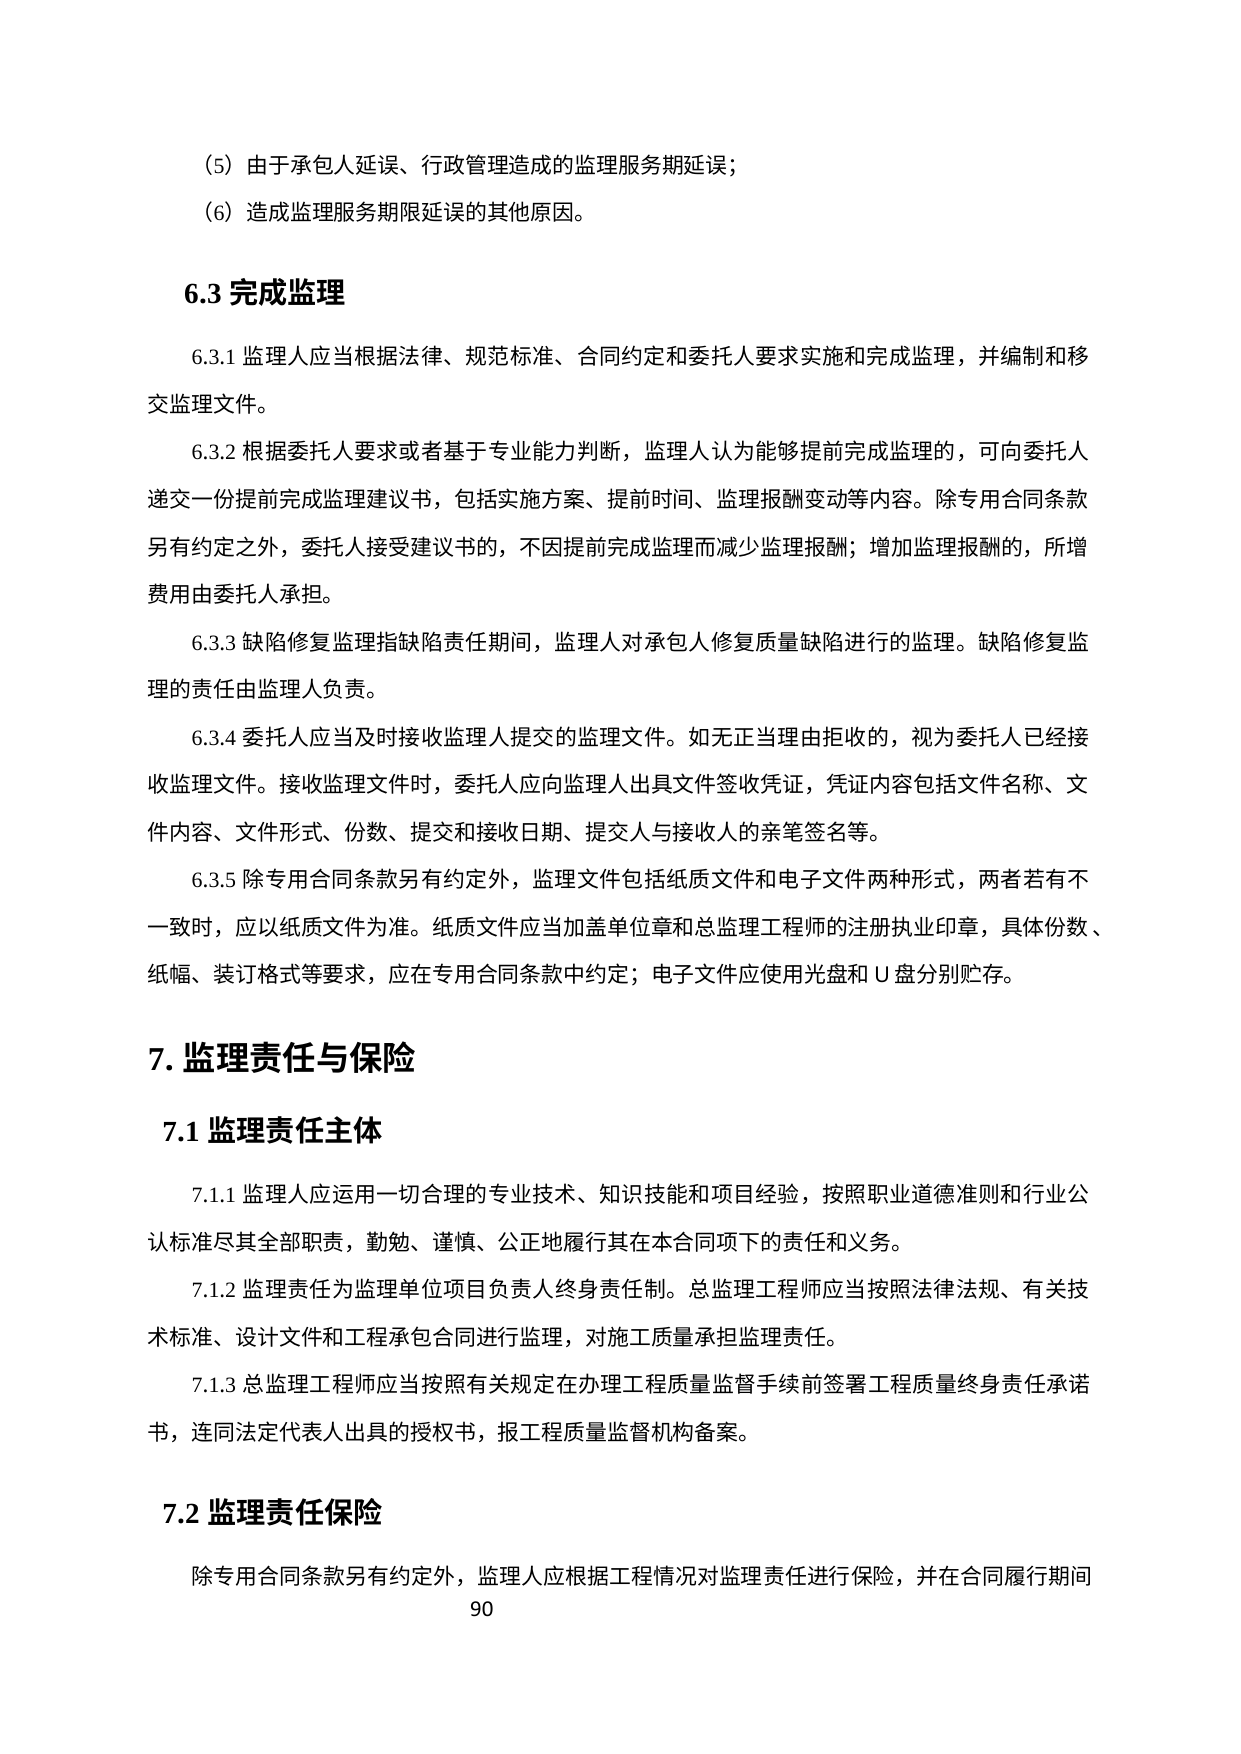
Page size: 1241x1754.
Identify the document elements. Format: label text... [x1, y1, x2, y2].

text 7.1.2 监理责任为监理单位项目负责人终身责任制。总监理工程师应当按照法律法规、有关技术标准、设计文件和工程承包合同进行监理，对施工质量承担监理责任。 [148, 1272, 1092, 1351]
subtitle 7.1 监理责任主体 [148, 1107, 1092, 1150]
text 7.1.3 总监理工程师应当按照有关规定在办理工程质量监督手续前签署工程质量终身责任承诺书，连同法定代表人出具的授权书，报工程质量监督机构备案。 [148, 1367, 1092, 1446]
text 6.3.1 监理人应当根据法律、规范标准、合同约定和委托人要求实施和完成监理，并编制和移交监理文件。 [148, 339, 1092, 418]
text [148, 1559, 1092, 1591]
subtitle 7.2 监理责任保险 [148, 1489, 1092, 1532]
subtitle 7. 监理责任与保险 [148, 1032, 1092, 1080]
text 6.3.3 缺陷修复监理指缺陷责任期间，监理人对承包人修复质量缺陷进行的监理。缺陷修复监理的责任由监理人负责。 [148, 624, 1092, 704]
subtitle 6.3 完成监理 [169, 270, 1092, 312]
text 7.1.1 监理人应运用一切合理的专业技术、知识技能和项目经验，按照职业道德准则和行业公认标准尽其全部职责，勤勉、谨慎、公正地履行其在本合同项下的责任和义务。 [148, 1177, 1092, 1256]
text （6）造成监理服务期限延误的其他原因。 [148, 195, 1092, 227]
text 6.3.4 委托人应当及时接收监理人提交的监理文件。如无正当理由拒收的，视为委托人已经接收监理文件。接收监理文件时，委托人应向监理人出具文件签收凭证，凭证内容包括文件名称、文件内容、文件形式、份数、提交和接收日期、提交人与接收人的亲笔签名等。 [148, 719, 1092, 846]
text 6.3.2 根据委托人要求或者基于专业能力判断，监理人认为能够提前完成监理的，可向委托人递交一份提前完成监理建议书，包括实施方案、提前时间、监理报酬变动等内容。除专用合同条款另有约定之外，委托人接受建议书的，不因提前完成监理而减少监理报酬；增加监理报酬的，所增费用由委托人承担。 [148, 434, 1092, 609]
text 6.3.5 除专用合同条款另有约定外，监理文件包括纸质文件和电子文件两种形式，两者若有不一致时，应以纸质文件为准。纸质文件应当加盖单位章和总监理工程师的注册执业印章，具体份数、纸幅、装订格式等要求，应在专用合同条款中约定；电子文件应使用光盘和U盘分别贮存。 [148, 862, 1092, 989]
text （5）由于承包人延误、行政管理造成的监理服务期延误； [148, 148, 1092, 179]
